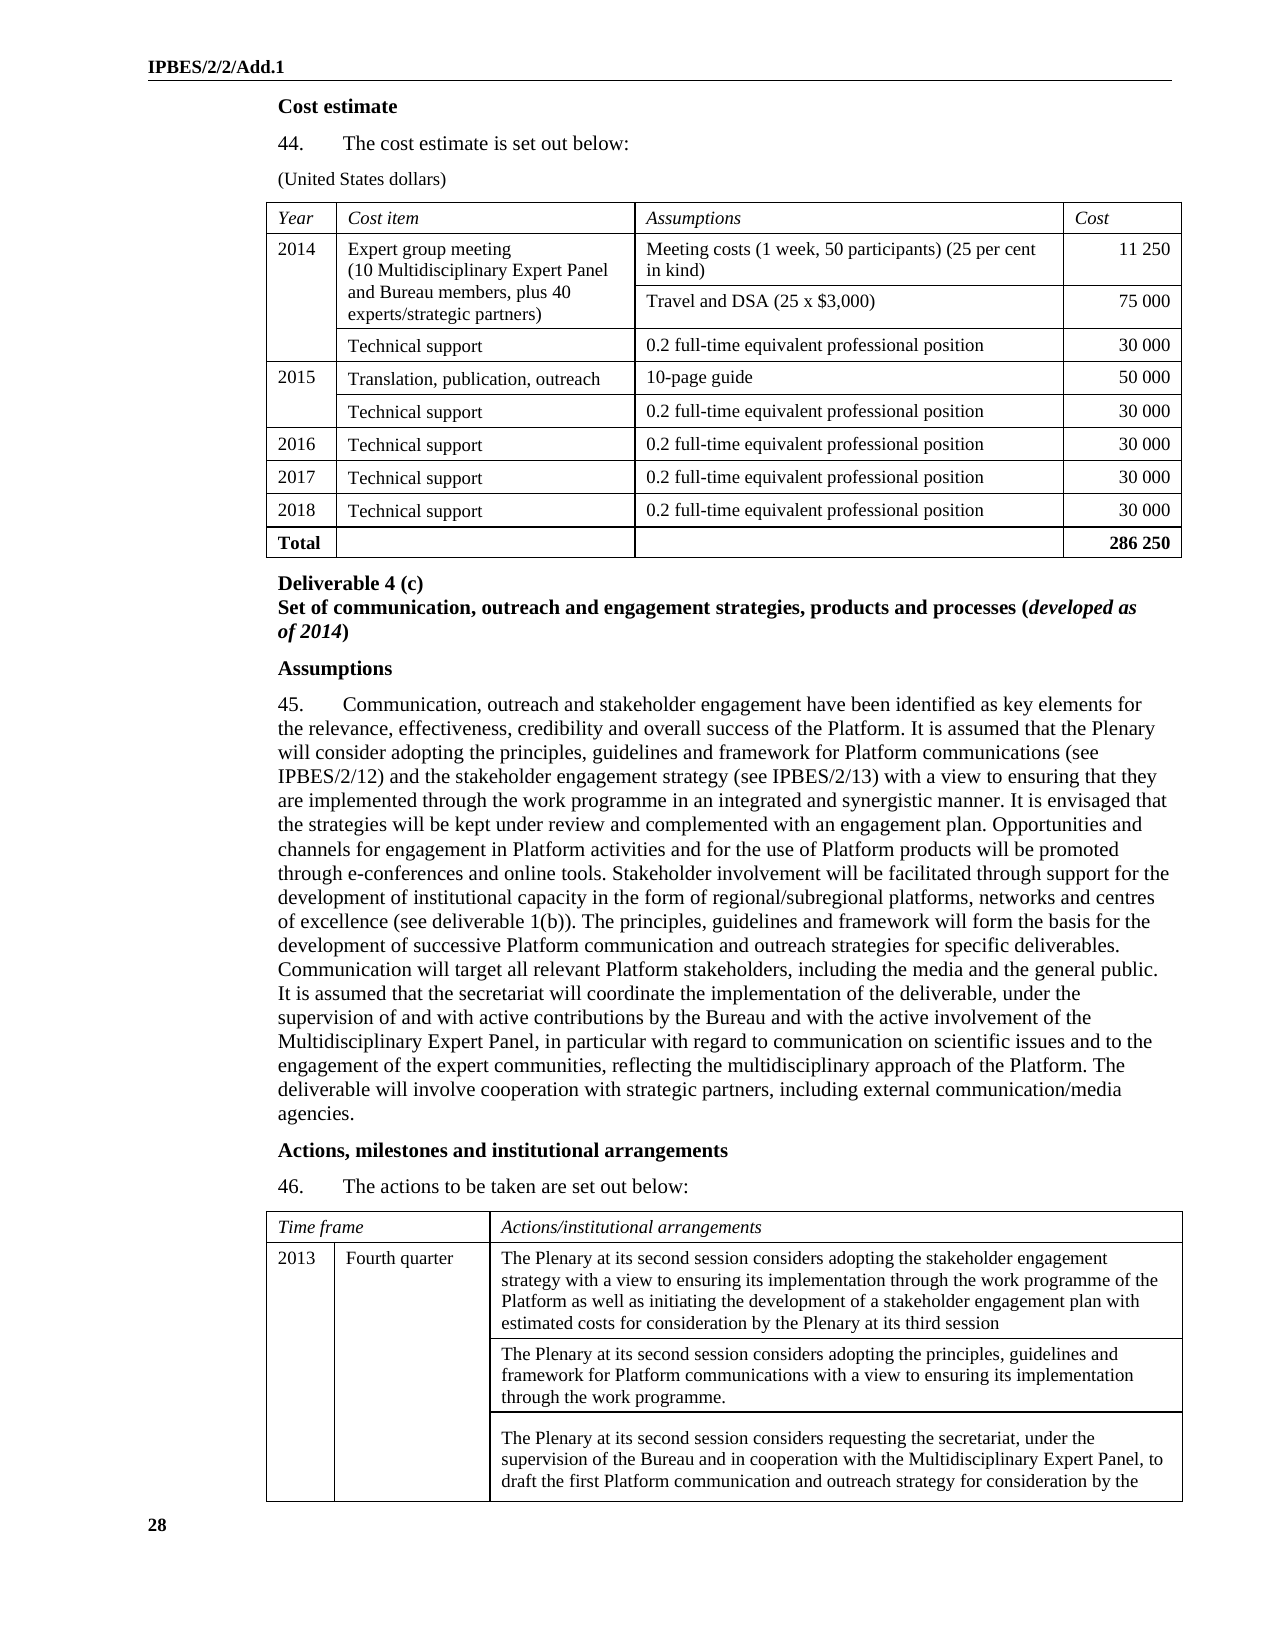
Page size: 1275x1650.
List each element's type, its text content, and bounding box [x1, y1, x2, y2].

table_cell 0.2 full-time equivalent professional position [636, 428, 1063, 460]
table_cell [491, 1413, 1182, 1501]
table_header Year [267, 203, 336, 233]
table_cell [636, 528, 1063, 557]
table_cell 75 000 [1064, 286, 1181, 328]
table_cell The Plenary at its second session considers adopting the stakeholder engagement strategy with a view to ensuring its implementation through the work programme of the Platform as well as initiating the development of a stakeholder engagement plan with estimated costs for consideration by the Plenary at its third session [491, 1243, 1182, 1337]
table_cell 50 000 [1064, 362, 1181, 394]
table_cell 2015 [267, 362, 336, 427]
table_cell Translation, publication, outreach [337, 362, 634, 394]
text Assumptions [148, 656, 1142, 679]
table_cell 11 250 [1064, 234, 1181, 285]
table_cell Travel and DSA (25 x $3,000) [636, 286, 1063, 328]
table_cell 30 000 [1064, 395, 1181, 427]
table_cell Technical support [337, 395, 634, 427]
text (United States dollars) [278, 168, 1172, 189]
table_cell 30 000 [1064, 428, 1181, 460]
table_cell 30 000 [1064, 329, 1181, 361]
table_header Time frame [267, 1212, 489, 1242]
table_cell Technical support [337, 494, 634, 526]
table_header Cost [1064, 203, 1181, 233]
table_cell Technical support [337, 428, 634, 460]
table_cell Expert group meeting (10 Multidisciplinary Expert Panel and Bureau members, plus 40 experts/strategic partners) [337, 234, 634, 328]
table_cell Total [267, 528, 336, 557]
table_cell 2014 [267, 234, 336, 361]
table_cell 0.2 full-time equivalent professional position [636, 395, 1063, 427]
table_cell [337, 528, 634, 557]
table_cell Technical support [337, 461, 634, 493]
list Communication, outreach and stakeholder engagement have been identified as key elements for the relevance, effectiveness, credibility and overall success of the Platform. It is assumed that the Plenary will consider adopting the principles, guidelines and framework for Platform communications (see IPBES/2/12) and the stakeholder engagement strategy (see IPBES/2/13) with a view to ensuring that they are implemented through the work programme in an integrated and synergistic manner. It is envisaged that the strategies will be kept under review and complemented with an engagement plan. Opportunities and channels for engagement in Platform activities and for the use of Platform products will be promoted through e-conferences and online tools. Stakeholder involvement will be facilitated through support for the development of institutional capacity in the form of regional/subregional platforms, networks and centres of excellence (see deliverable 1(b)). The principles, guidelines and framework will form the basis for the development of successive Platform communication and outreach strategies for specific deliverables. Communication will target all relevant Platform stakeholders, including the media and the general public. It is assumed that the secretariat will coordinate the implementation of the deliverable, under the supervision of and with active contributions by the Bureau and with the active involvement of the Multidisciplinary Expert Panel, in particular with regard to communication on scientific issues and to the engagement of the expert communities, reflecting the multidisciplinary approach of the Platform. The deliverable will involve cooperation with strategic partners, including external communication/media agencies. [278, 692, 1172, 1125]
text Actions, milestones and institutional arrangements [148, 1138, 1142, 1162]
list The actions to be taken are set out below: [278, 1174, 1172, 1198]
list The cost estimate is set out below: [278, 131, 1172, 155]
table_header Cost item [337, 203, 634, 233]
table_cell 2016 [267, 428, 336, 460]
table_cell The Plenary at its second session considers adopting the principles, guidelines and framework for Platform communications with a view to ensuring its implementation through the work programme. [491, 1339, 1182, 1411]
table_cell 0.2 full-time equivalent professional position [636, 329, 1063, 361]
table_cell 30 000 [1064, 494, 1181, 526]
text Cost estimate [148, 94, 1142, 118]
table_header Assumptions [636, 203, 1063, 233]
table_cell Technical support [337, 329, 634, 361]
table_cell 10-page guide [636, 362, 1063, 394]
table_cell 30 000 [1064, 461, 1181, 493]
table_cell Fourth quarter [335, 1243, 489, 1501]
table_cell 2018 [267, 494, 336, 526]
table_cell 286 250 [1064, 528, 1181, 557]
text Deliverable 4 (c) [148, 571, 1142, 595]
table_cell 2013 [267, 1243, 334, 1501]
table_cell 2017 [267, 461, 336, 493]
table_cell 0.2 full-time equivalent professional position [636, 461, 1063, 493]
table_cell Meeting costs (1 week, 50 participants) (25 per cent in kind) [636, 234, 1063, 285]
table_header Actions/institutional arrangements [491, 1212, 1182, 1242]
table_cell 0.2 full-time equivalent professional position [636, 494, 1063, 526]
text Set of communication, outreach and engagement strategies, products and processes (developed as of 2014) [148, 595, 1142, 643]
